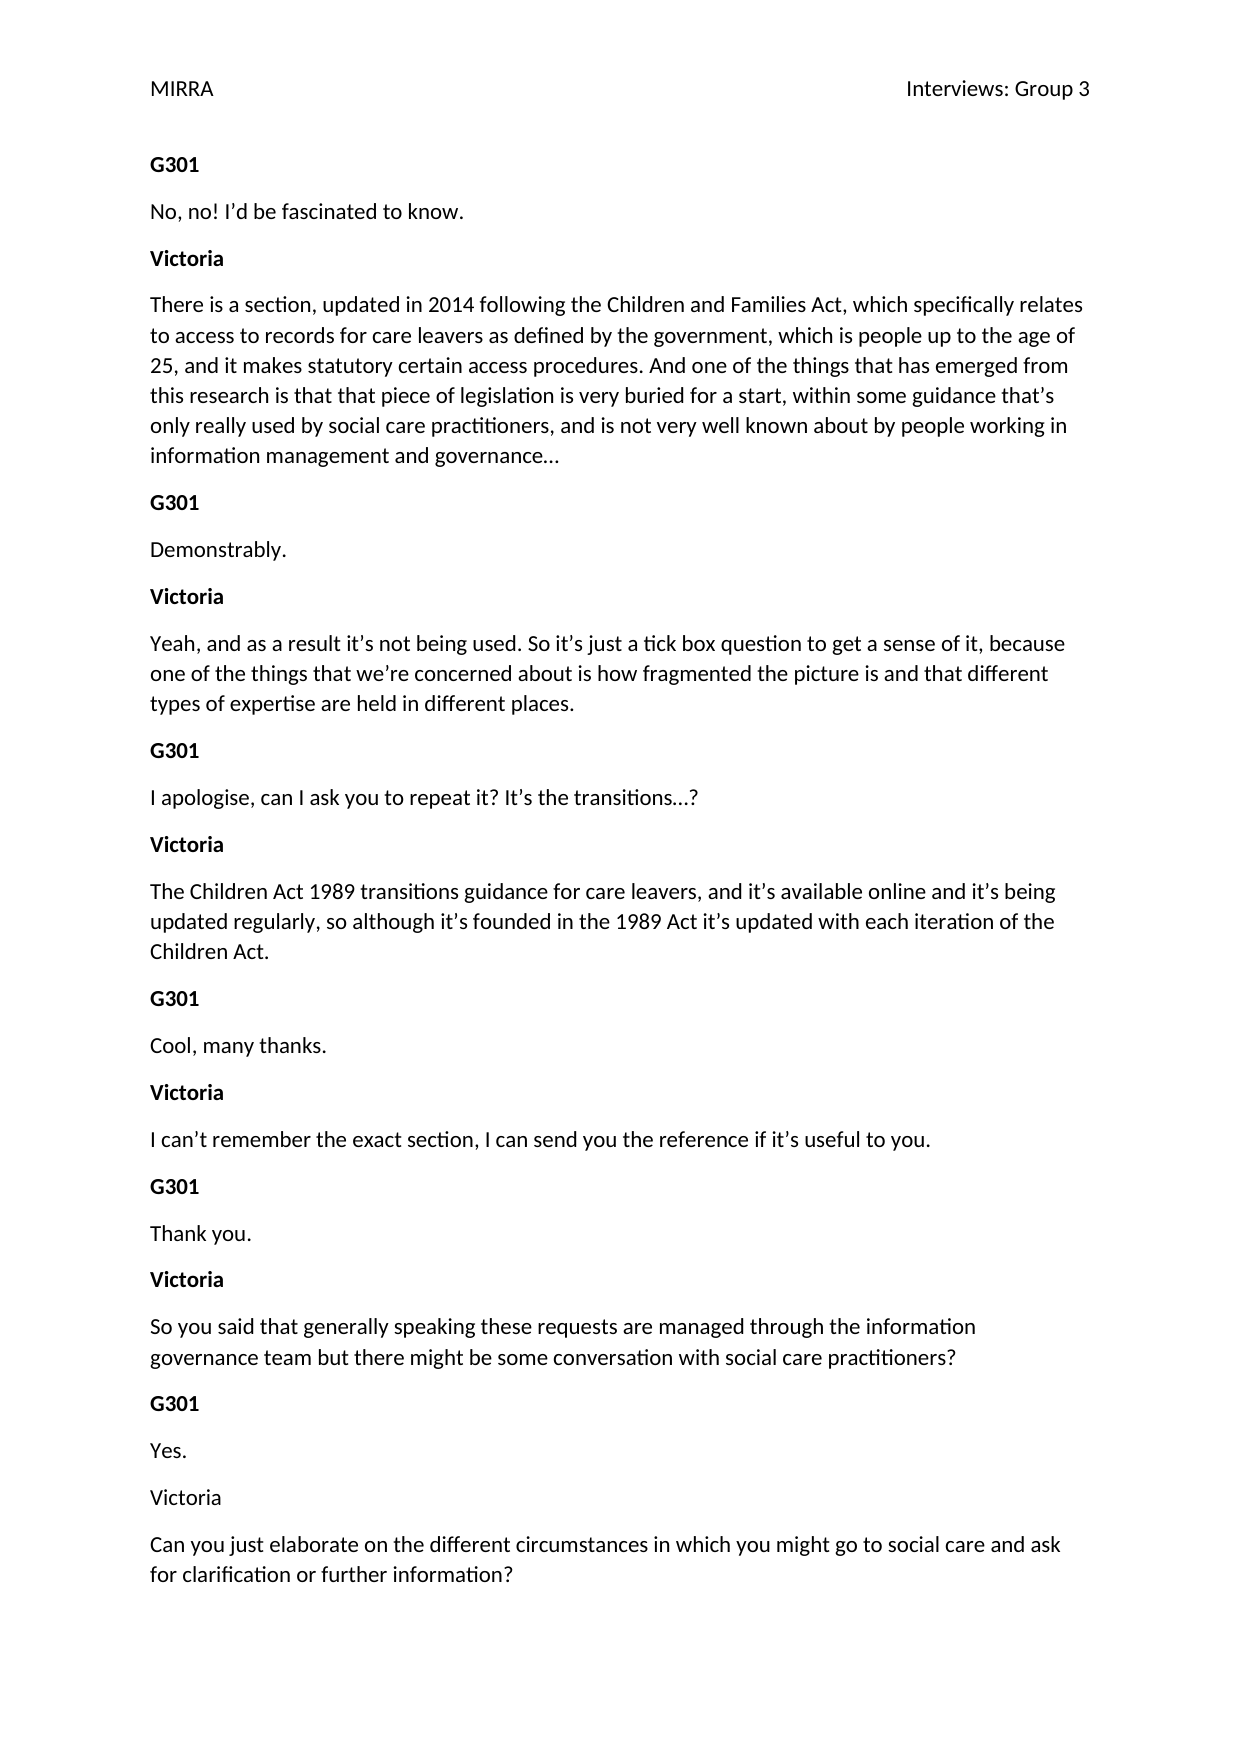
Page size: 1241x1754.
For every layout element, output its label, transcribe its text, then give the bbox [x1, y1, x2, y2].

text Victoria [150, 1266, 1090, 1294]
text I can’t remember the exact section, I can send you the reference if it’s useful to you. [150, 1125, 1090, 1153]
text Victoria [150, 1078, 1090, 1106]
text G301 [150, 736, 1090, 764]
text Yeah, and as a result it’s not being used. So it’s just a tick box question to get a sense of it, because one of the things that we’re concerned about is how fragmented the picture is and that different types of expertise are held in different places. [150, 629, 1090, 718]
text There is a section, updated in 2014 following the Children and Families Act, which specifically relates to access to records for care leavers as defined by the government, which is people up to the age of 25, and it makes statutory certain access procedures. And one of the things that has emerged from this research is that that piece of legislation is very buried for a start, within some guidance that’s only really used by social care practitioners, and is not very well known about by people working in information management and governance… [150, 291, 1090, 470]
text Demonstrably. [150, 535, 1090, 563]
text Yes. [150, 1436, 1090, 1464]
text Thank you. [150, 1219, 1090, 1247]
text No, no! I’d be fascinated to know. [150, 197, 1090, 225]
text Victoria [150, 244, 1090, 272]
text So you said that generally speaking these requests are managed through the information governance team but there might be some conversation with social care practitioners? [150, 1312, 1090, 1371]
text G301 [150, 488, 1090, 517]
text G301 [150, 150, 1090, 178]
text Victoria [150, 830, 1090, 858]
text G301 [150, 1389, 1090, 1418]
text Can you just elaborate on the different circumstances in which you might go to social care and ask for clarification or further information? [150, 1530, 1090, 1588]
text Victoria [150, 1483, 1090, 1511]
text Cool, many thanks. [150, 1031, 1090, 1059]
text I apologise, can I ask you to repeat it? It’s the transitions…? [150, 783, 1090, 811]
text G301 [150, 984, 1090, 1012]
text G301 [150, 1172, 1090, 1200]
text The Children Act 1989 transitions guidance for care leavers, and it’s available online and it’s being updated regularly, so although it’s founded in the 1989 Act it’s updated with each iteration of the Children Act. [150, 877, 1090, 966]
text Victoria [150, 582, 1090, 610]
